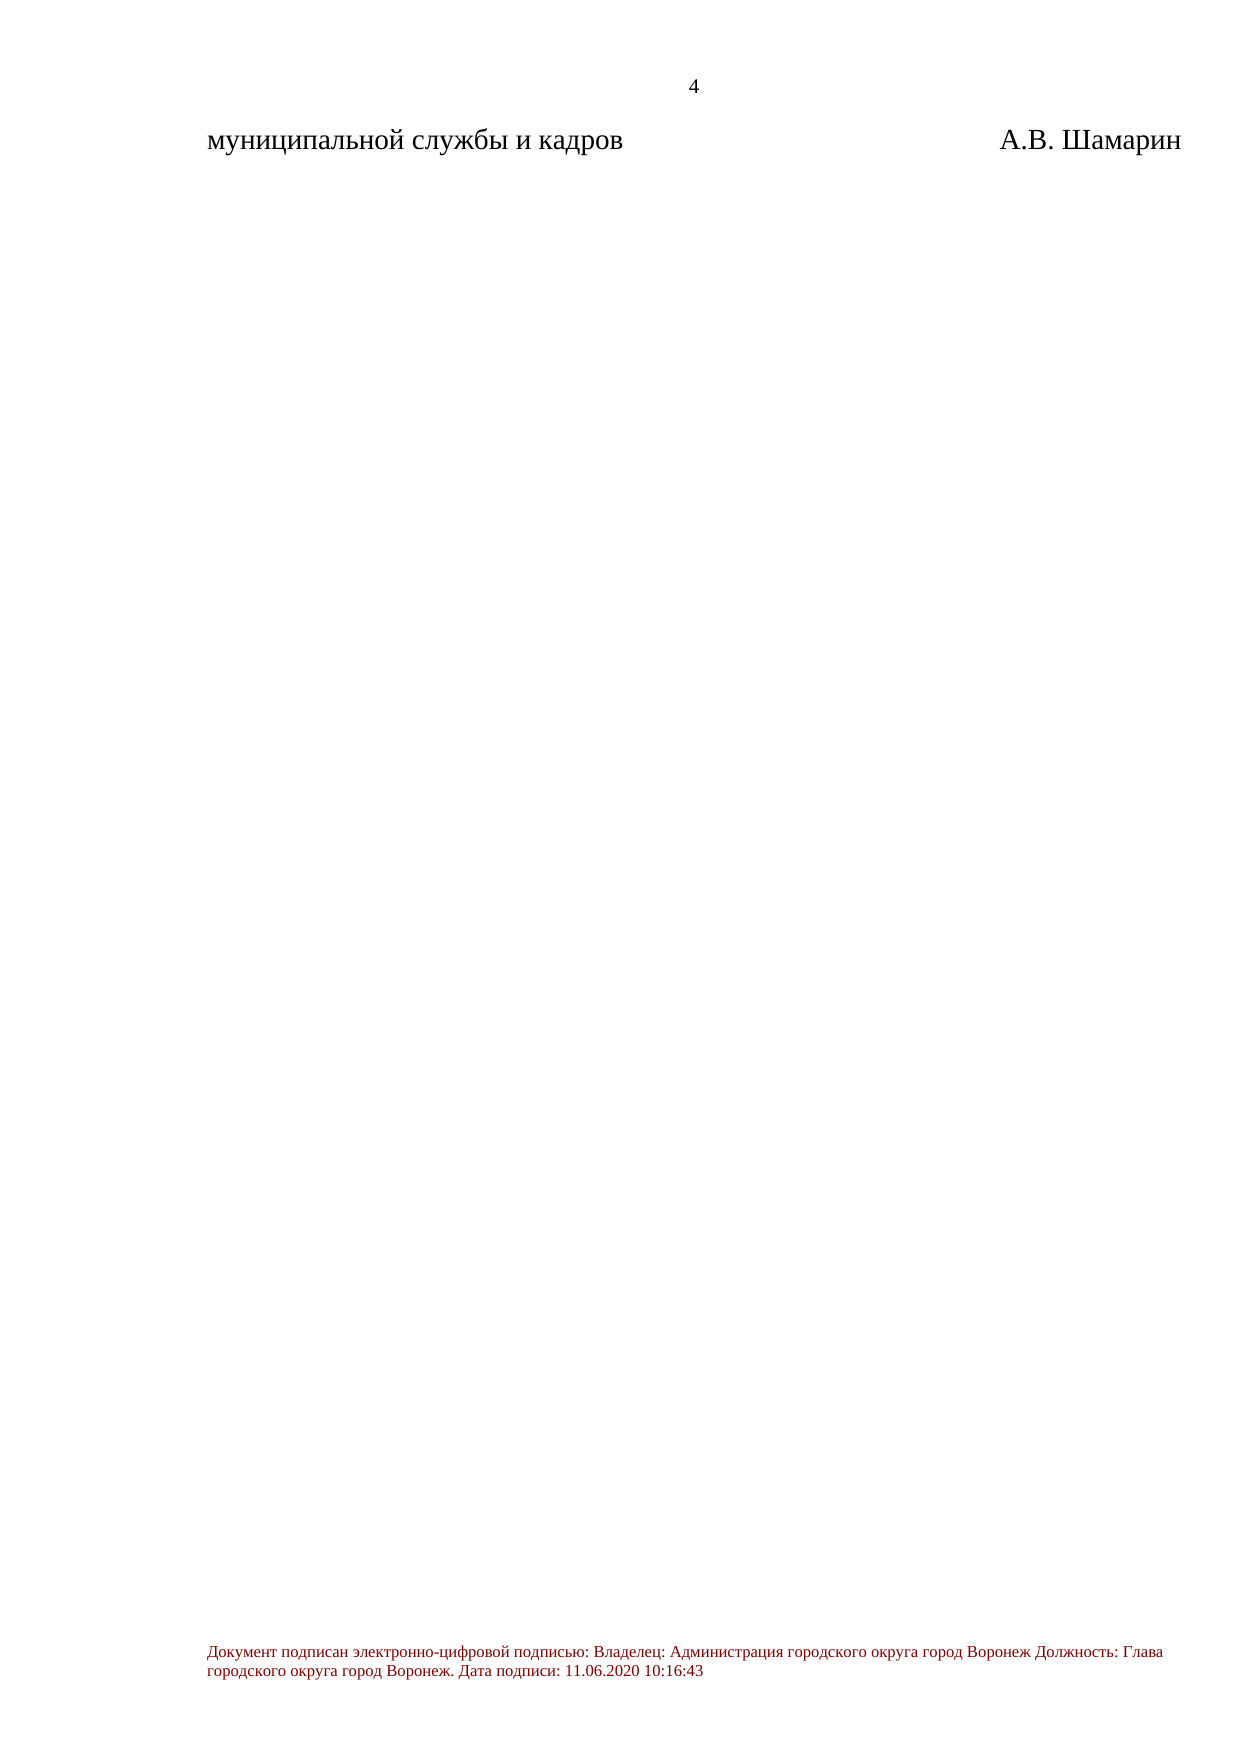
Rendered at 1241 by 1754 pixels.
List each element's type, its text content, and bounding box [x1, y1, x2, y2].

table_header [196, 122, 749, 162]
table_header А.В. Шамарин [750, 122, 1192, 162]
